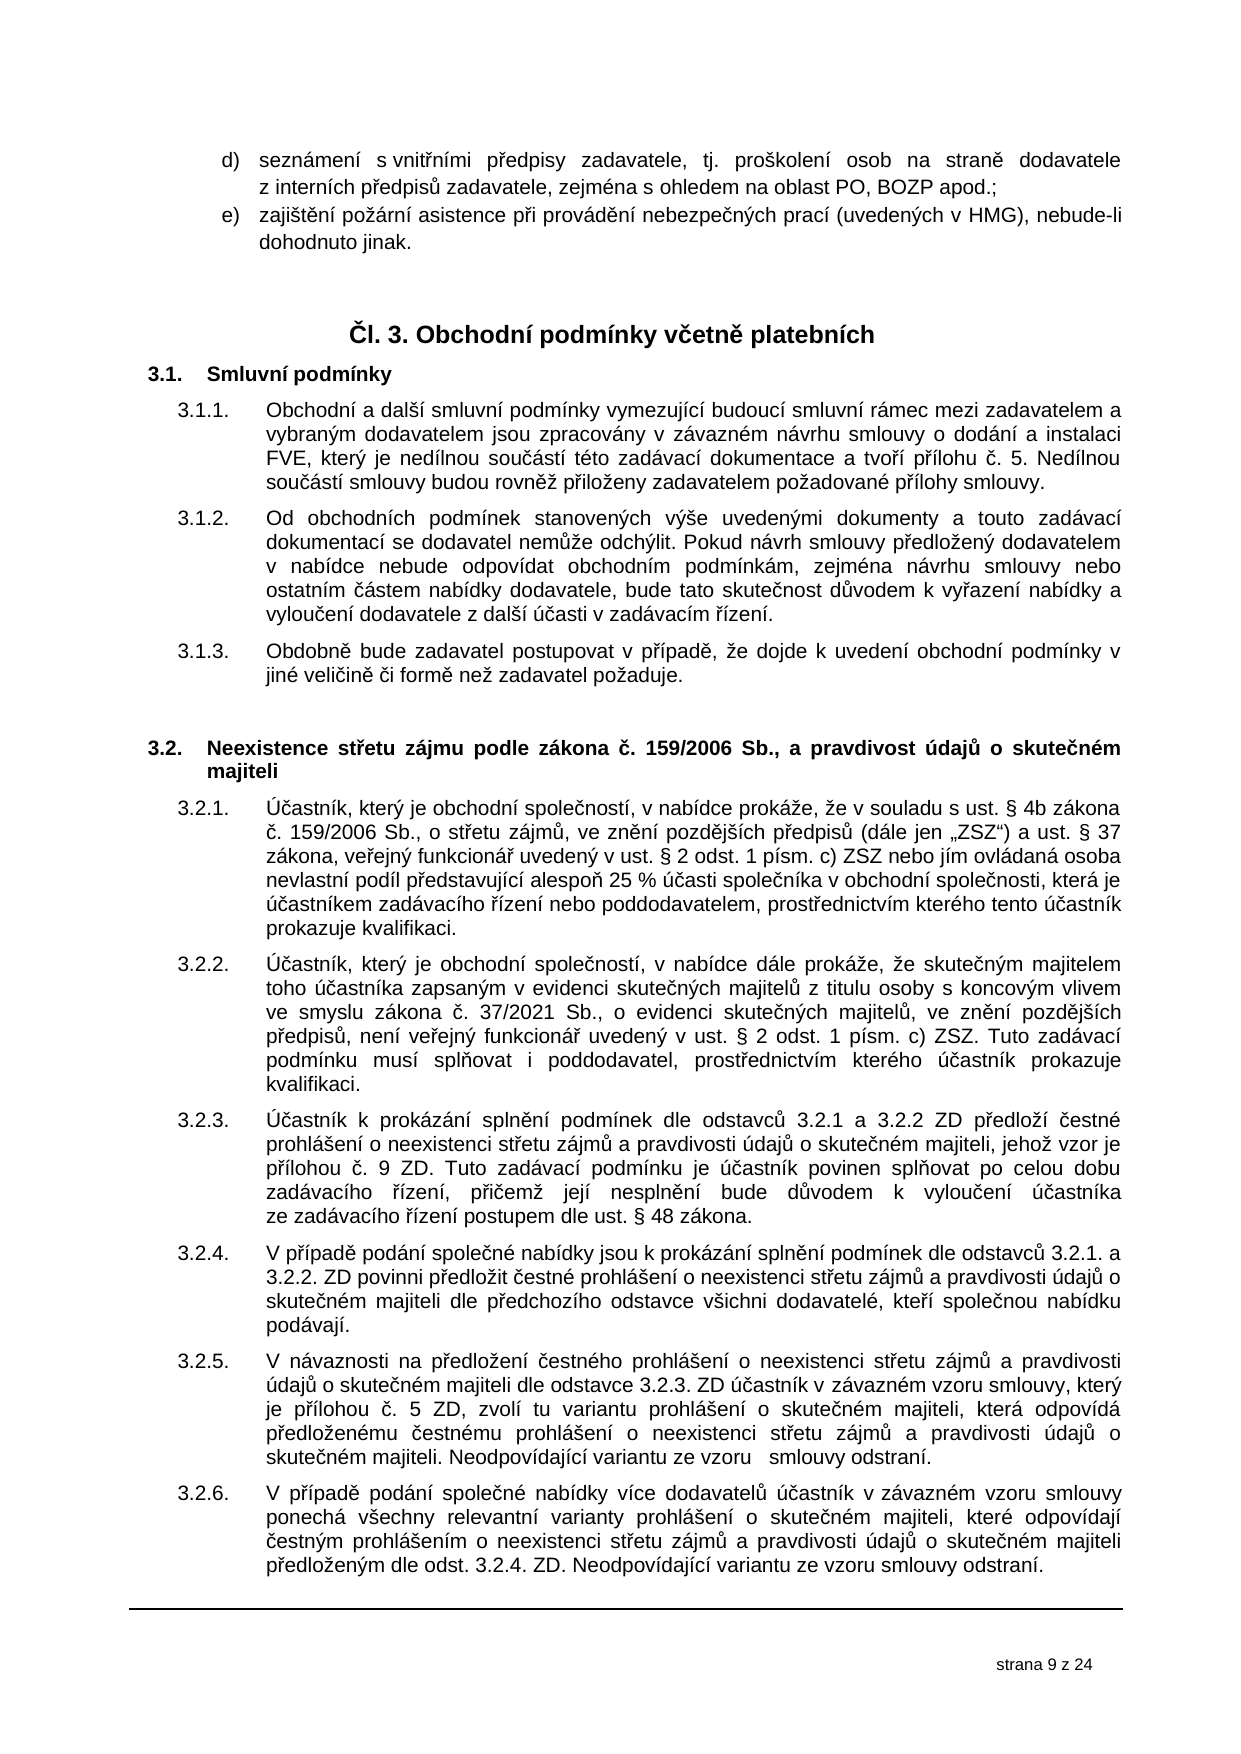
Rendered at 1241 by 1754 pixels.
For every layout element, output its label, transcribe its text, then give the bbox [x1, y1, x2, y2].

text V případě podání společné nabídky jsou k prokázání splnění podmínek dle odstavců 3.2.1. a 3.2.2. ZD povinni předložit čestné prohlášení o neexistenci střetu zájmů a pravdivosti údajů o skutečném majiteli dle předchozího odstavce všichni dodavatelé, kteří společnou nabídku podávají. [177, 1241, 1122, 1336]
list zajištění požární asistence při provádění nebezpečných prací (uvedených v HMG), nebude-li dohodnuto jinak. [221, 203, 1122, 254]
text V případě podání společné nabídky více dodavatelů účastník v závazném vzoru smlouvy ponechá všechny relevantní varianty prohlášení o skutečném majiteli, které odpovídají čestným prohlášením o neexistenci střetu zájmů a pravdivosti údajů o skutečném majiteli předloženým dle odst. 3.2.4. ZD. Neodpovídající variantu ze vzoru smlouvy odstraní. [177, 1481, 1122, 1577]
text Obchodní a další smluvní podmínky vymezující budoucí smluvní rámec mezi zadavatelem a vybraným dodavatelem jsou zpracovány v závazném návrhu smlouvy o dodání a instalaci FVE, který je nedílnou součástí této zadávací dokumentace a tvoří přílohu č. 5. Nedílnou součástí smlouvy budou rovněž přiloženy zadavatelem požadované přílohy smlouvy. [177, 398, 1122, 494]
text Účastník k prokázání splnění podmínek dle odstavců 3.2.1 a 3.2.2 ZD předloží čestné prohlášení o neexistenci střetu zájmů a pravdivosti údajů o skutečném majiteli, jehož vzor je přílohou č. 9 ZD. Tuto zadávací podmínku je účastník povinen splňovat po celou dobu zadávacího řízení, přičemž její nesplnění bude důvodem k vyloučení účastníka ze zadávacího řízení postupem dle ust. § 48 zákona. [177, 1108, 1122, 1228]
text Smluvní podmínky [148, 361, 1122, 385]
list seznámení s vnitřními předpisy zadavatele, tj. proškolení osob na straně dodavatele z interních předpisů zadavatele, zejména s ohledem na oblast PO, BOZP apod.; [221, 148, 1122, 199]
text Neexistence střetu zájmu podle zákona č. 159/2006 Sb., a pravdivost údajů o skutečném majiteli [148, 735, 1122, 783]
text V návaznosti na předložení čestného prohlášení o neexistenci střetu zájmů a pravdivosti údajů o skutečném majiteli dle odstavce 3.2.3. ZD účastník v závazném vzoru smlouvy, který je přílohou č. 5 ZD, zvolí tu variantu prohlášení o skutečném majiteli, která odpovídá předloženému čestnému prohlášení o neexistenci střetu zájmů a pravdivosti údajů o skutečném majiteli. Neodpovídající variantu ze vzoru smlouvy odstraní. [177, 1349, 1122, 1469]
text Účastník, který je obchodní společností, v nabídce prokáže, že v souladu s ust. § 4b zákona č. 159/2006 Sb., o střetu zájmů, ve znění pozdějších předpisů (dále jen „ZSZ“) a ust. § 37 zákona, veřejný funkcionář uvedený v ust. § 2 odst. 1 písm. c) ZSZ nebo jím ovládaná osoba nevlastní podíl představující alespoň 25 % účasti společníka v obchodní společnosti, která je účastníkem zadávacího řízení nebo poddodavatelem, prostřednictvím kterého tento účastník prokazuje kvalifikaci. [177, 796, 1122, 939]
text Obdobně bude zadavatel postupovat v případě, že dojde k uvedení obchodní podmínky v jiné veličině či formě než zadavatel požaduje. [177, 638, 1122, 686]
text Obchodní podmínky včetně platebních [102, 320, 1122, 349]
text Účastník, který je obchodní společností, v nabídce dále prokáže, že skutečným majitelem toho účastníka zapsaným v evidenci skutečných majitelů z titulu osoby s koncovým vlivem ve smyslu zákona č. 37/2021 Sb., o evidenci skutečných majitelů, ve znění pozdějších předpisů, není veřejný funkcionář uvedený v ust. § 2 odst. 1 písm. c) ZSZ. Tuto zadávací podmínku musí splňovat i poddodavatel, prostřednictvím kterého účastník prokazuje kvalifikaci. [177, 952, 1122, 1096]
text Od obchodních podmínek stanovených výše uvedenými dokumenty a touto zadávací dokumentací se dodavatel nemůže odchýlit. Pokud návrh smlouvy předložený dodavatelem v nabídce nebude odpovídat obchodním podmínkám, zejména návrhu smlouvy nebo ostatním částem nabídky dodavatele, bude tato skutečnost důvodem k vyřazení nabídky a vyloučení dodavatele z další účasti v zadávacím řízení. [177, 506, 1122, 626]
